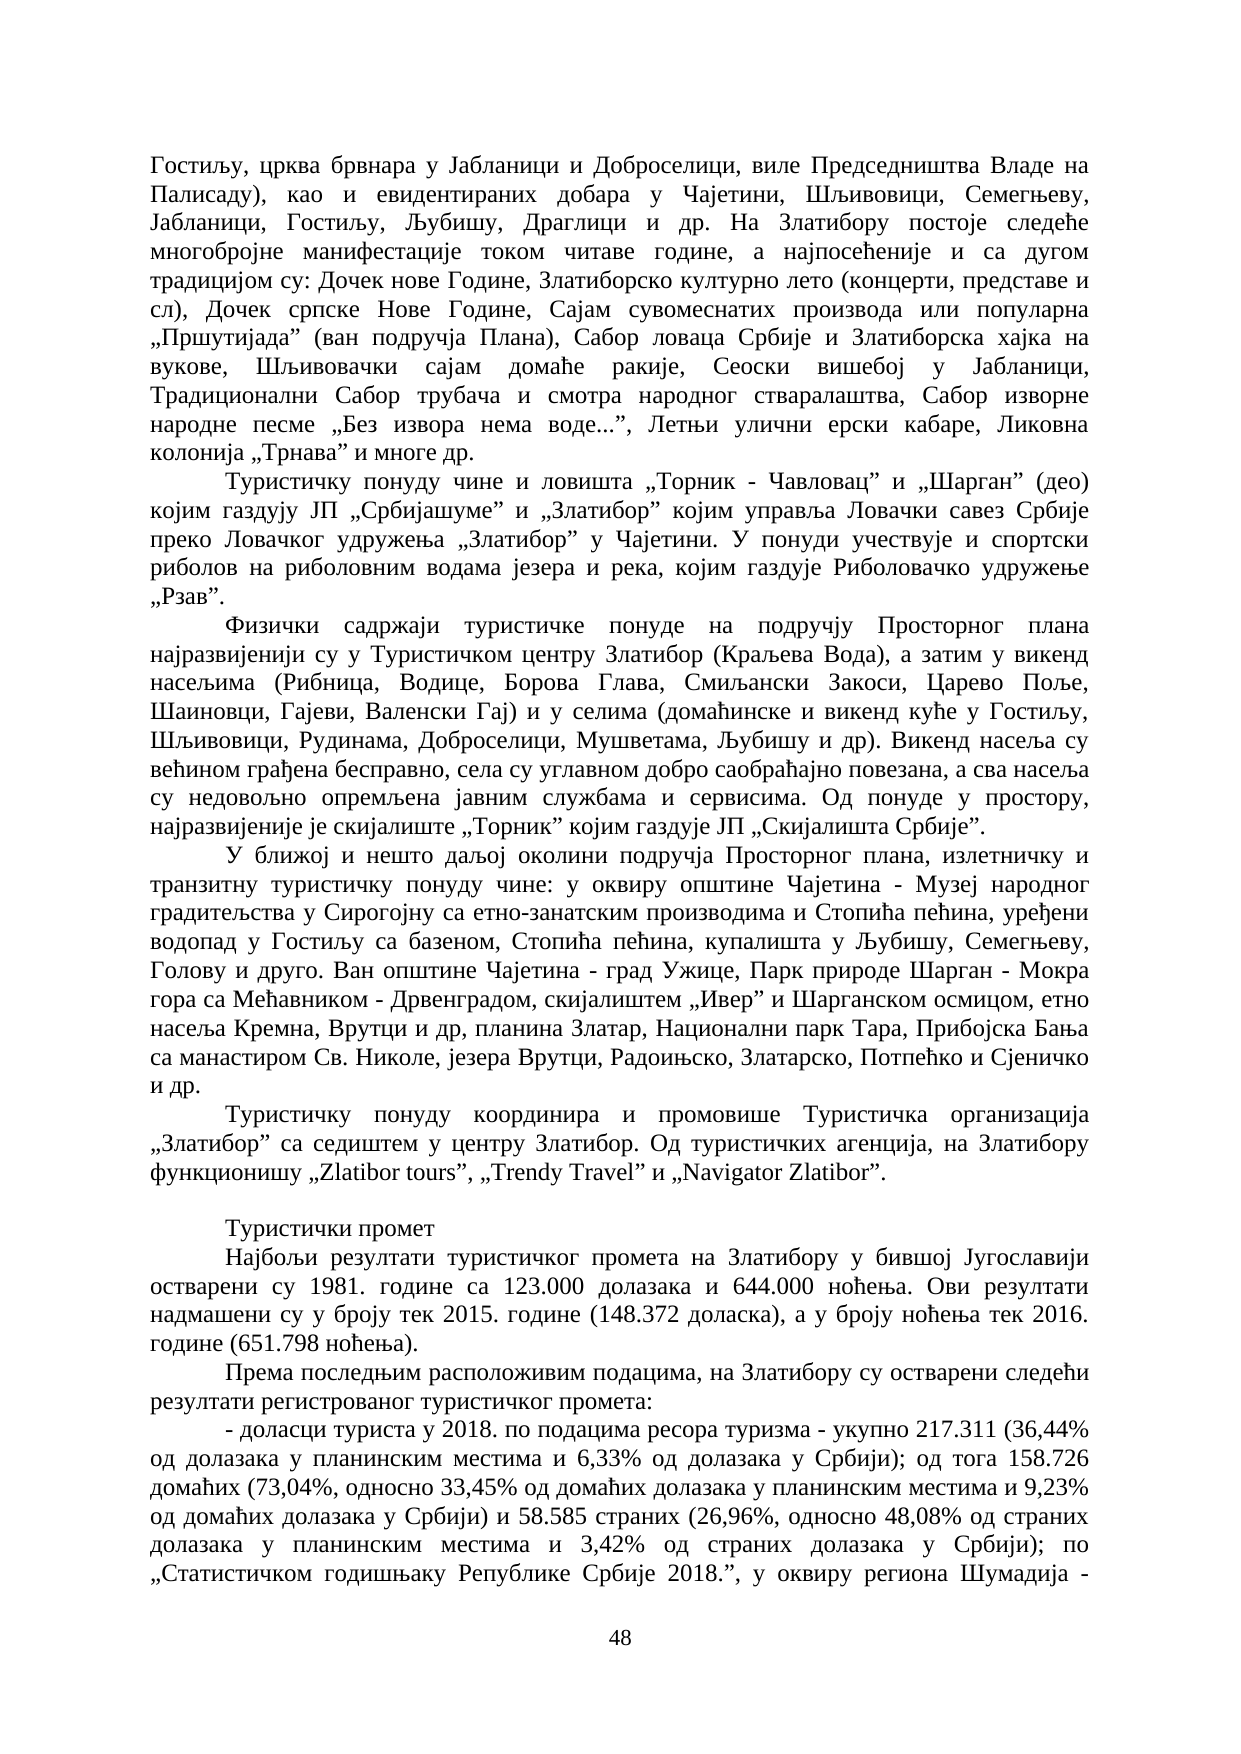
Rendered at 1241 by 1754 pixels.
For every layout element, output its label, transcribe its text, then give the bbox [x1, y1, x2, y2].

text Туристичку понуду чине и ловишта „Торник - Чавловац” и „Шарган” (део) којим газдују ЈП „Србијашуме” и „Златибор” којим управља Ловачки савез Србије преко Ловачког удружења „Златибор” у Чајетини. У понуди учествује и спортски риболов на риболовним водама језера и река, којим газдује Риболовачко удружење „Рзав”. [150, 466, 1090, 610]
text Туристички промет [150, 1213, 1090, 1242]
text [150, 150, 1090, 466]
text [150, 1414, 1090, 1587]
text Према последњим расположивим подацима, на Златибору су остварени следећи резултати регистрованог туристичког промета: [150, 1357, 1090, 1414]
text У ближој и нешто даљој околини подручја Просторног плана, излетничку и транзитну туристичку понуду чине: у оквиру општине Чајетина - Музеј народног градитељства у Сирогојну са етно-занатским производима и Стопића пећина, уређени водопад у Гостиљу са базеном, Стопића пећина, купалишта у Љубишу, Семегњеву, Голову и друго. Ван општине Чајетина - град Ужице, Парк природе Шарган - Мокра гора са Мећавником - Дрвенградом, скијалиштем „Ивер” и Шарганском осмицом, етно насеља Кремна, Врутци и др, планина Златар, Национални парк Тара, Прибојска Бања са манастиром Св. Николе, jeзера Врутци, Радоињско, Златарско, Потпећко и Сјеничко и др. [150, 840, 1090, 1099]
text Најбољи резултати туристичког промета на Златибору у бившој Југославији остварени су 1981. године са 123.000 долазака и 644.000 ноћења. Ови резултати надмашени су у броју тек 2015. године (148.372 доласка), а у броју ноћења тек 2016. године (651.798 ноћења). [150, 1242, 1090, 1357]
text Туристичку понуду координира и промовише Туристичка организација „Златибор” са седиштем у центру Златибор. Од туристичких агенција, на Златибору функционишу „Zlatibor tours”, „Trendy Travel” и „Navigator Zlatibor”. [150, 1099, 1090, 1185]
text Физички садржаји туристичке понуде на подручју Просторног плана најразвијенији су у Туристичком центру Златибор (Краљева Вода), а затим у викенд насељима (Рибница, Водице, Борова Глава, Смиљански Закоси, Царево Поље, Шаиновци, Гајеви, Валенски Гај) и у селима (домаћинске и викенд куће у Гостиљу, Шљивовици, Рудинама, Доброселици, Мушветама, Љубишу и др). Викенд насеља су већином грађена бесправно, села су углавном добро саобраћајно повезана, а сва насеља су недовољно опремљена јавним службама и сервисима. Од понуде у простору, најразвијеније је скијалиште „Торник” којим газдује ЈП „Скијалишта Србије”. [150, 610, 1090, 840]
